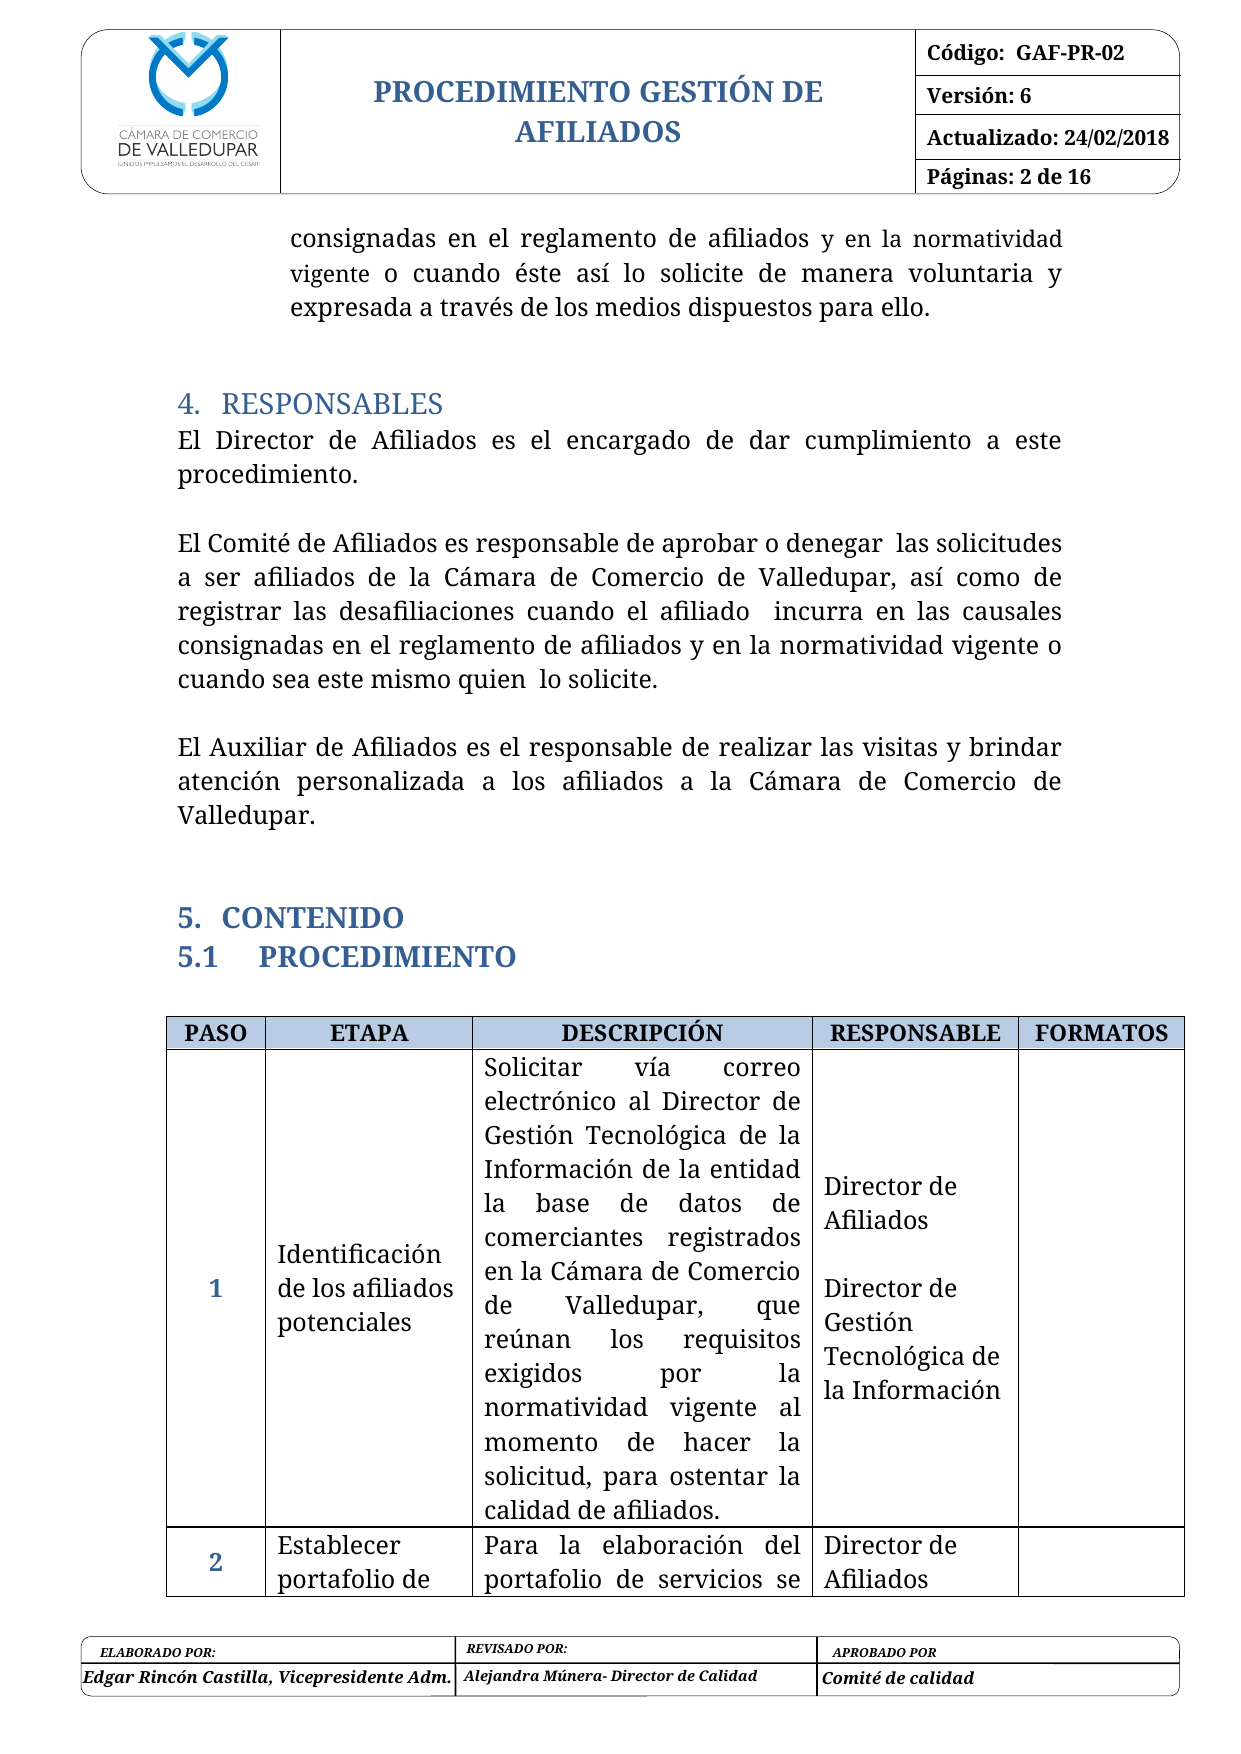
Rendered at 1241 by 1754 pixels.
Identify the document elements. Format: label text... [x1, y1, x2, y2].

text El Comité de Afiliados es responsable de aprobar o denegar las solicitudes a ser afiliados de la Cámara de Comercio de Valledupar, así como de registrar las desafiliaciones cuando el afiliado incurra en las causales consignadas en el reglamento de afiliados y en la normatividad vigente o cuando sea este mismo quien lo solicite. [177, 525, 1063, 696]
table_header FORMATOS [1019, 1017, 1184, 1048]
table_cell Solicitar vía correo electrónico al Director de Gestión Tecnológica de la Información de la entidad la base de datos de comerciantes registrados en la Cámara de Comercio de Valledupar, que reúnan los requisitos exigidos por la normatividad vigente al momento de hacer la solicitud, para ostentar la calidad de afiliados. [473, 1050, 812, 1526]
table_cell [1019, 1528, 1184, 1596]
table_header DESCRIPCIÓN [473, 1017, 812, 1048]
table_cell [1019, 1050, 1184, 1526]
picture [117, 32, 260, 166]
table_header ETAPA [266, 1017, 472, 1048]
table_header RESPONSABLE [813, 1017, 1018, 1048]
title CONTENIDO [177, 897, 1063, 937]
table_cell 2 [167, 1528, 265, 1596]
table_cell Identificación de los afiliados potenciales [266, 1050, 472, 1526]
table_cell Director de Afiliados Director de Gestión Tecnológica de la Información [813, 1050, 1018, 1526]
title PROCEDIMIENTO [177, 937, 1063, 976]
table_cell 1 [167, 1050, 265, 1526]
title RESPONSABLES [177, 383, 1063, 423]
table_cell Establecer portafolio de servicios [266, 1528, 472, 1596]
table_cell Director de Afiliados Auxiliar de Afiliados Directores de área [813, 1528, 1018, 1596]
text El Director de Afiliados es el encargado de dar cumplimiento a este procedimiento. [177, 423, 1063, 491]
text El Auxiliar de Afiliados es el responsable de realizar las visitas y brindar atención personalizada a los afiliados a la Cámara de Comercio de Valledupar. [177, 729, 1063, 832]
table_header PASO [167, 1017, 265, 1048]
